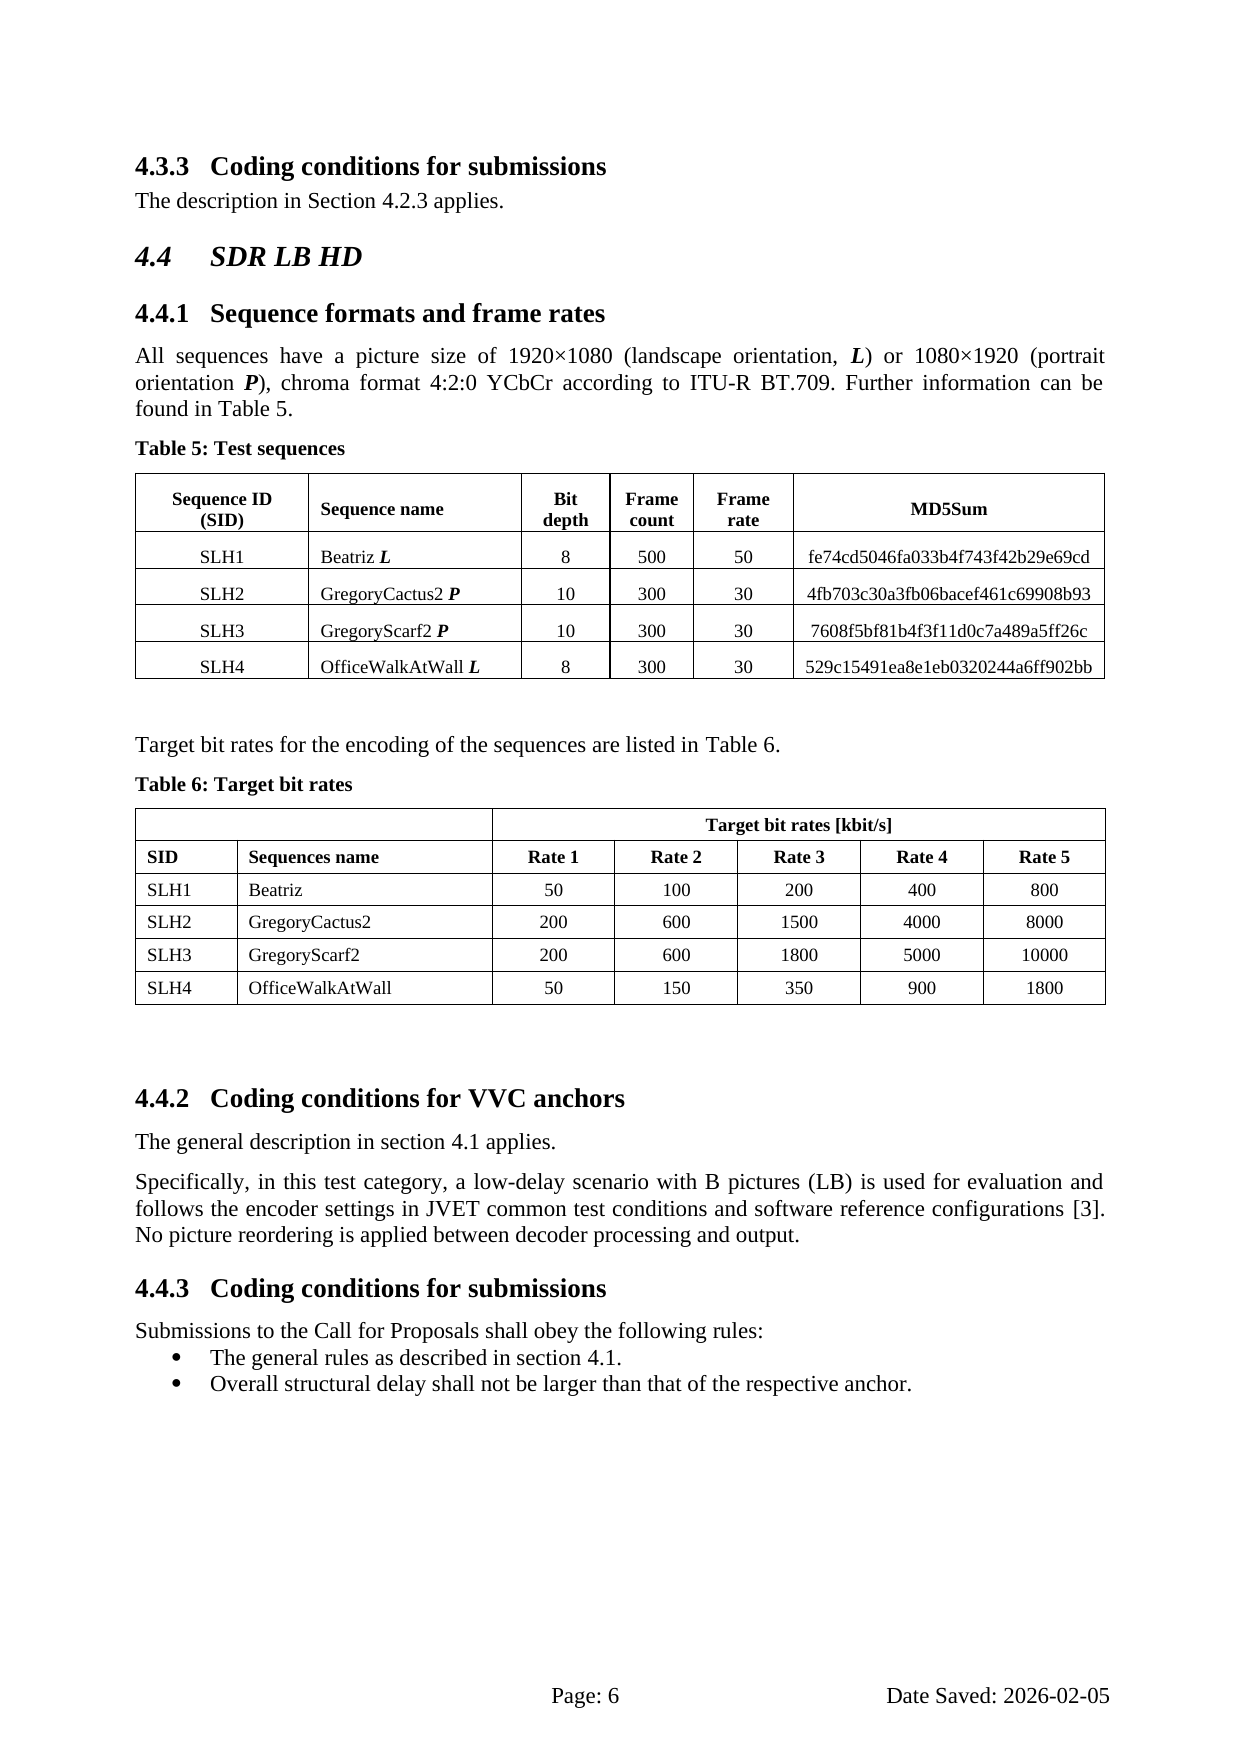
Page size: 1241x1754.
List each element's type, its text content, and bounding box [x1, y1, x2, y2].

subtitle Sequence formats and frame rates [135, 297, 1105, 328]
list The general rules as described in section 4.1. [172, 1344, 1105, 1370]
table_cell 800 [984, 874, 1105, 905]
table_cell Rate 4 [861, 841, 983, 872]
table_cell 100 [615, 874, 737, 905]
table_cell 30 [694, 642, 793, 678]
table_cell 30 [694, 569, 793, 604]
table_cell 600 [615, 906, 737, 938]
table_cell 1500 [738, 906, 860, 938]
table_cell GregoryScarf2 P [309, 605, 521, 641]
table_cell Rate 3 [738, 841, 860, 872]
table_cell SLH2 [136, 569, 308, 604]
list Overall structural delay shall not be larger than that of the respective anchor. [172, 1370, 1105, 1397]
table_cell SLH1 [136, 532, 308, 567]
text Specifically, in this test category, a low-delay scenario with B pictures (LB) is used for evaluation and follows the encoder settings in JVET common test conditions and software reference configurations [3]. No picture reordering is applied between decoder processing and output. [135, 1168, 1105, 1247]
table_cell SLH2 [136, 906, 237, 938]
table_cell 10 [522, 569, 609, 604]
table_cell 400 [861, 874, 983, 905]
table_cell Beatriz L [309, 532, 521, 567]
table_cell Rate 1 [493, 841, 614, 872]
table_cell OfficeWalkAtWall [238, 972, 492, 1004]
table_cell GregoryScarf2 [238, 939, 492, 971]
table_header Target bit rates [kbit/s] [493, 809, 1105, 839]
table_cell 200 [493, 906, 614, 938]
table_cell 8 [522, 532, 609, 567]
table_cell SLH4 [136, 642, 308, 678]
table_header Sequence ID (SID) [136, 474, 308, 531]
table_cell 900 [861, 972, 983, 1004]
table_cell 30 [694, 605, 793, 641]
text The general description in section 4.1 applies. [135, 1128, 1105, 1154]
subtitle Coding conditions for submissions [135, 1272, 1105, 1303]
table_header MD5Sum [794, 474, 1104, 531]
table_cell fe74cd5046fa033b4f743f42b29e69cd [794, 532, 1104, 567]
table_cell 150 [615, 972, 737, 1004]
table_cell SLH1 [136, 874, 237, 905]
table_cell 300 [611, 605, 693, 641]
table_cell 8000 [984, 906, 1105, 938]
table_cell 5000 [861, 939, 983, 971]
text Table 5: Test sequences [135, 436, 1105, 460]
table_cell GregoryCactus2 P [309, 569, 521, 604]
table_header [136, 809, 492, 839]
table_header Sequence name [309, 474, 521, 531]
text Target bit rates for the encoding of the sequences are listed in Table 6. [135, 731, 1105, 758]
subtitle SDR LB HD [135, 239, 1105, 272]
table_cell 200 [738, 874, 860, 905]
table_cell 600 [615, 939, 737, 971]
table_cell GregoryCactus2 [238, 906, 492, 938]
table_cell SLH3 [136, 605, 308, 641]
table_cell 1800 [984, 972, 1105, 1004]
table_cell 4000 [861, 906, 983, 938]
table_cell 1800 [738, 939, 860, 971]
table_cell SLH4 [136, 972, 237, 1004]
table_cell OfficeWalkAtWall L [309, 642, 521, 678]
table_cell 350 [738, 972, 860, 1004]
table_cell SID [136, 841, 237, 872]
table_cell 4fb703c30a3fb06bacef461c69908b93 [794, 569, 1104, 604]
text Submissions to the Call for Proposals shall obey the following rules: [135, 1318, 1105, 1344]
table_cell 7608f5bf81b4f3f11d0c7a489a5ff26c [794, 605, 1104, 641]
table_header Frame count [611, 474, 693, 531]
table_cell 300 [611, 642, 693, 678]
table_cell 200 [493, 939, 614, 971]
table_cell 300 [611, 569, 693, 604]
table_cell 50 [694, 532, 793, 567]
table_cell 10000 [984, 939, 1105, 971]
table_header Frame rate [694, 474, 793, 531]
table_cell 8 [522, 642, 609, 678]
table_cell Beatriz [238, 874, 492, 905]
table_cell SLH3 [136, 939, 237, 971]
table_header Bit depth [522, 474, 609, 531]
text All sequences have a picture size of 1920×1080 (landscape orientation, L) or 1080×1920 (portrait orientation P), chroma format 4:2:0 YCbCr according to ITU-R BT.709. Further information can be found in Table 5. [135, 343, 1105, 422]
text Table 6: Target bit rates [135, 772, 1105, 796]
text The description in Section 4.2.3 applies. [135, 187, 1105, 214]
subtitle Coding conditions for submissions [135, 150, 1105, 181]
table_cell Sequences name [238, 841, 492, 872]
table_cell 529c15491ea8e1eb0320244a6ff902bb [794, 642, 1104, 678]
table_cell 500 [611, 532, 693, 567]
table_cell 50 [493, 972, 614, 1004]
table_cell 10 [522, 605, 609, 641]
table_cell Rate 5 [984, 841, 1105, 872]
subtitle Coding conditions for VVC anchors [135, 1082, 1105, 1113]
table_cell Rate 2 [615, 841, 737, 872]
table_cell 50 [493, 874, 614, 905]
